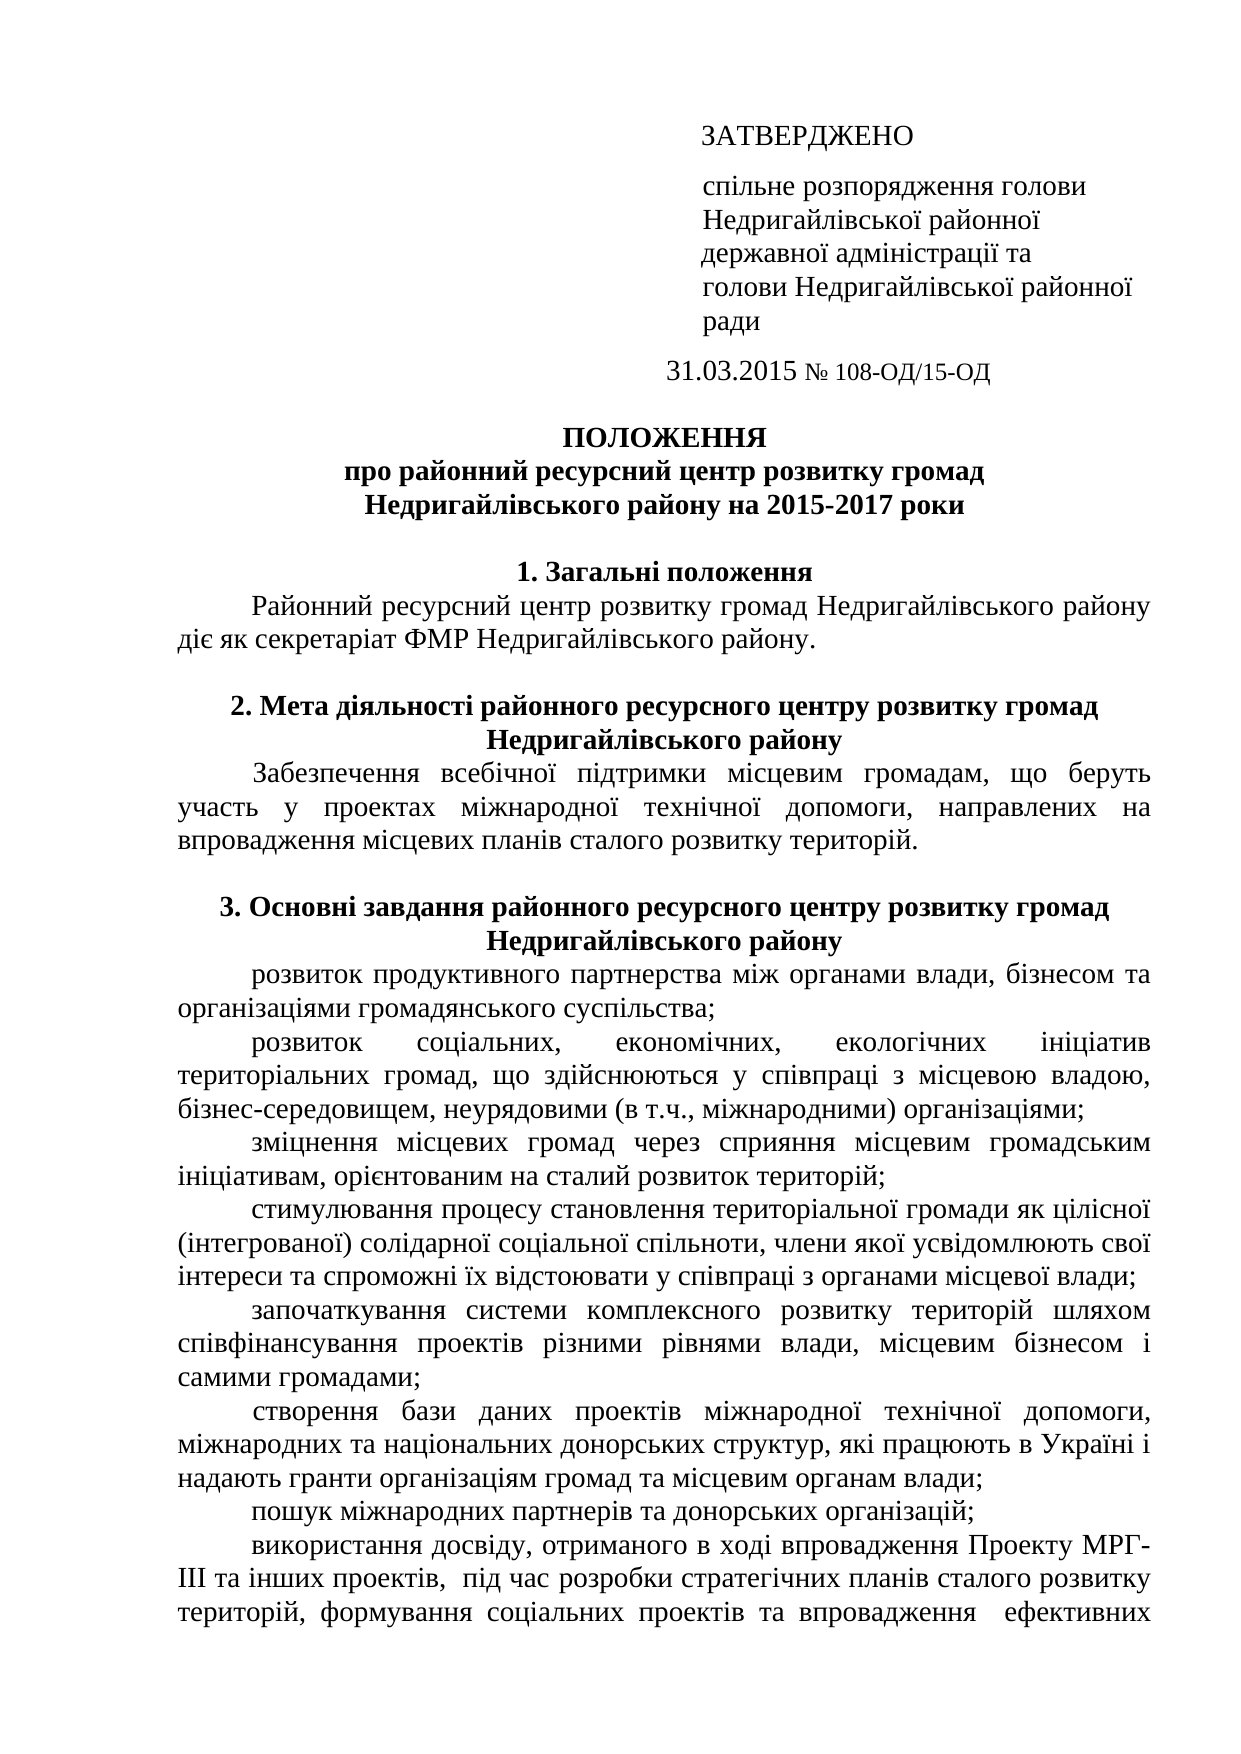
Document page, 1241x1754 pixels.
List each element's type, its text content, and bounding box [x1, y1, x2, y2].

text Забезпечення всебічної підтримки місцевим громадам, що беруть участь у проектах міжнародної технічної допомоги, направлених на впровадження місцевих планів сталого розвитку територій. [177, 755, 1152, 856]
text Районний ресурсний центр розвитку громад Недригайлівського району діє як секретаріат ФМР Недригайлівського району. [177, 588, 1152, 655]
text 1. Загальні положення [177, 554, 1152, 588]
text 31.03.2015 № 108-ОД/15-ОД [177, 353, 1152, 386]
text ради [177, 303, 1152, 336]
text 2. Мета діяльності районного ресурсного центру розвитку громад Недригайлівського району [177, 688, 1152, 755]
text ПОЛОЖЕННЯ [177, 420, 1152, 453]
text розвиток продуктивного партнерства між органами влади, бізнесом та організаціями громадянського суспільства; [177, 957, 1152, 1024]
text пошук міжнародних партнерів та донорських організацій; [177, 1493, 1152, 1527]
text започаткування системи комплексного розвитку територій шляхом співфінансування проектів різними рівнями влади, місцевим бізнесом і самими громадами; [177, 1292, 1152, 1393]
text стимулювання процесу становлення територіальної громади як цілісної (інтегрованої) солідарної соціальної спільноти, члени якої усвідомлюють свої інтереси та спроможні їх відстоювати у співпраці з органами місцевої влади; [177, 1191, 1152, 1292]
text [177, 1527, 1152, 1627]
text 3. Основні завдання районного ресурсного центру розвитку громад Недригайлівського району [177, 889, 1152, 957]
text створення бази даних проектів міжнародної технічної допомоги, міжнародних та національних донорських структур, які працюють в Україні і надають гранти організаціям громад та місцевим органам влади; [177, 1393, 1152, 1493]
text спільне розпорядження голови [177, 168, 1152, 202]
text голови Недригайлівської районної [177, 269, 1152, 303]
text Недригайлівської районної [177, 202, 1152, 236]
text ЗАТВЕРДЖЕНО [620, 118, 1152, 152]
text Недригайлівського району на 2015-2017 роки [177, 487, 1152, 521]
text державної адміністрації та [177, 236, 1152, 269]
text зміцнення місцевих громад через сприяння місцевим громадським ініціативам, орієнтованим на сталий розвиток територій; [177, 1124, 1152, 1191]
text розвиток соціальних, економічних, екологічних ініціатив територіальних громад, що здійснюються у співпраці з місцевою владою, бізнес-середовищем, неурядовими (в т.ч., міжнародними) організаціями; [177, 1024, 1152, 1124]
text про районний ресурсний центр розвитку громад [177, 453, 1152, 487]
